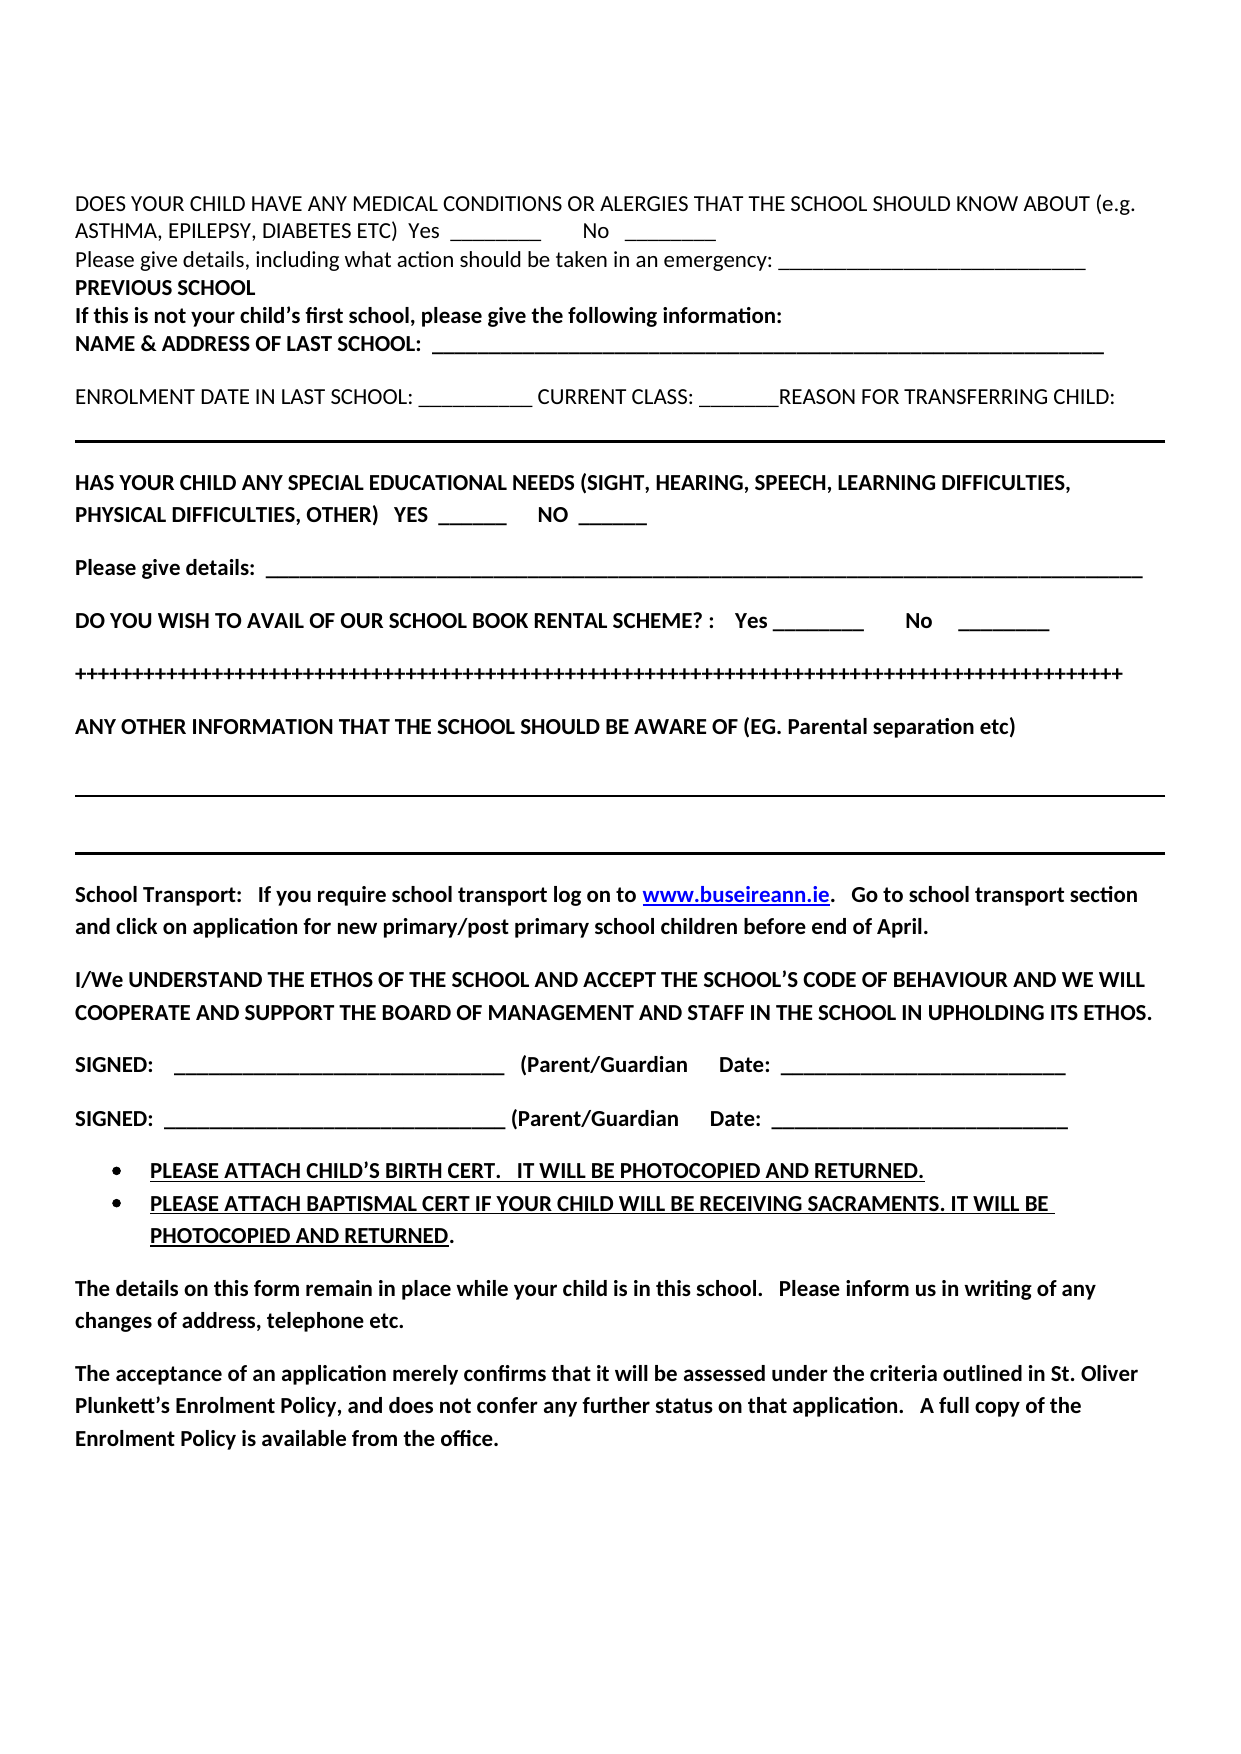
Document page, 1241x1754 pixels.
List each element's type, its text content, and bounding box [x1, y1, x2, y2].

text ++++++++++++++++++++++++++++++++++++++++++++++++++++++++++++++++++++++++++++++++++++++++++++ [75, 659, 1165, 687]
text If this is not your child’s first school, please give the following information: [75, 301, 1165, 329]
list PLEASE ATTACH BAPTISMAL CERT IF YOUR CHILD WILL BE RECEIVING SACRAMENTS. IT WILL BE PHOTOCOPIED AND RETURNED. [112, 1189, 1165, 1249]
text SIGNED: ______________________________ (Parent/Guardian Date: __________________________ [75, 1104, 1165, 1132]
text SIGNED: _____________________________ (Parent/Guardian Date: _________________________ [75, 1051, 1165, 1079]
text The acceptance of an application merely confirms that it will be assessed under the criteria outlined in St. Oliver Plunkett’s Enrolment Policy, and does not confer any further status on that application. A full copy of the Enrolment Policy is available from the office. [75, 1359, 1165, 1452]
text ANY OTHER INFORMATION THAT THE SCHOOL SHOULD BE AWARE OF (EG. Parental separation etc) [75, 712, 1165, 740]
list PLEASE ATTACH CHILD’S BIRTH CERT. IT WILL BE PHOTOCOPIED AND RETURNED. [112, 1157, 1165, 1185]
text PREVIOUS SCHOOL [75, 273, 1165, 301]
text Please give details, including what action should be taken in an emergency: ___________________________ [75, 245, 1165, 273]
text School Transport: If you require school transport log on to www.buseireann.ie. Go to school transport section and click on application for new primary/post primary school children before end of April. [75, 880, 1165, 940]
text Please give details: _____________________________________________________________________________ [75, 553, 1165, 581]
text ENROLMENT DATE IN LAST SCHOOL: __________ CURRENT CLASS: _______REASON FOR TRANSFERRING CHILD: [75, 382, 1165, 410]
text HAS YOUR CHILD ANY SPECIAL EDUCATIONAL NEEDS (SIGHT, HEARING, SPEECH, LEARNING DIFFICULTIES, PHYSICAL DIFFICULTIES, OTHER) YES ______ NO ______ [75, 468, 1165, 528]
text I/We UNDERSTAND THE ETHOS OF THE SCHOOL AND ACCEPT THE SCHOOL’S CODE OF BEHAVIOUR AND WE WILL COOPERATE AND SUPPORT THE BOARD OF MANAGEMENT AND STAFF IN THE SCHOOL IN UPHOLDING ITS ETHOS. [75, 965, 1165, 1026]
text DOES YOUR CHILD HAVE ANY MEDICAL CONDITIONS OR ALERGIES THAT THE SCHOOL SHOULD KNOW ABOUT (e.g. ASTHMA, EPILEPSY, DIABETES ETC) Yes ________ No ________ [75, 189, 1165, 245]
text The details on this form remain in place while your child is in this school. Please inform us in writing of any changes of address, telephone etc. [75, 1274, 1165, 1334]
text NAME & ADDRESS OF LAST SCHOOL: ___________________________________________________________ [75, 329, 1165, 357]
text DO YOU WISH TO AVAIL OF OUR SCHOOL BOOK RENTAL SCHEME? : Yes ________ No ________ [75, 606, 1165, 634]
